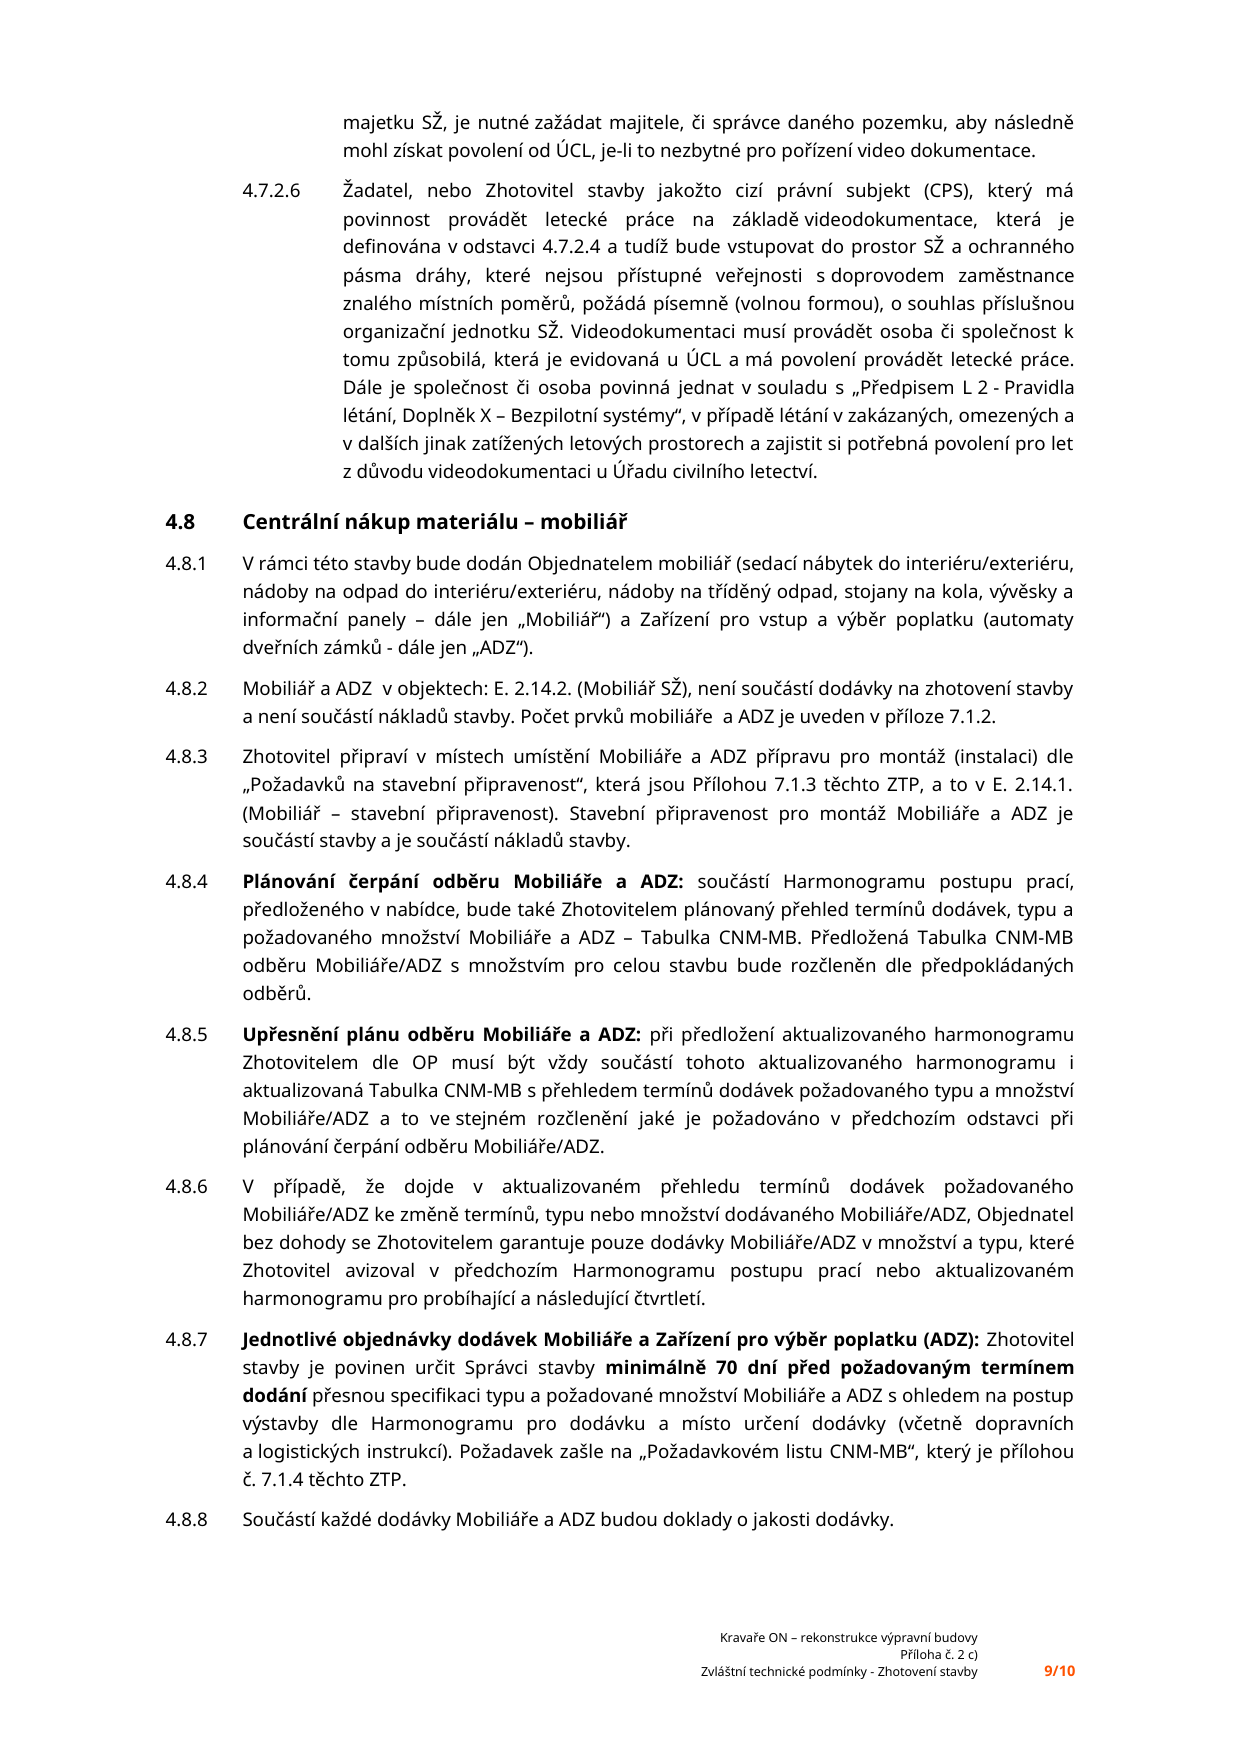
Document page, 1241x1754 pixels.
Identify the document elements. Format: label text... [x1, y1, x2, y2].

text Mobiliář a ADZ v objektech: E. 2.14.2. (Mobiliář SŽ), není součástí dodávky na zhotovení stavby a není součástí nákladů stavby. Počet prvků mobiliáře a ADZ je uveden v příloze 7.1.2. [165, 675, 1075, 729]
list V případě, že dojde v aktualizovaném přehledu termínů dodávek požadovaného Mobiliáře/ADZ ke změně termínů, typu nebo množství dodávaného Mobiliáře/ADZ, Objednatel bez dohody se Zhotovitelem garantuje pouze dodávky Mobiliáře/ADZ v množství a typu, které Zhotovitel avizoval v předchozím Harmonogramu postupu prací nebo aktualizovaném harmonogramu pro probíhající a následující čtvrtletí. [165, 1173, 1075, 1311]
list Zhotovitel připraví v místech umístění Mobiliáře a ADZ přípravu pro montáž (instalaci) dle „Požadavků na stavební připravenost“, která jsou Přílohou 7.1.3 těchto ZTP, a to v E. 2.14.1. (Mobiliář – stavební připravenost). Stavební připravenost pro montáž Mobiliáře a ADZ je součástí stavby a je součástí nákladů stavby. [165, 744, 1075, 853]
list Součástí každé dodávky Mobiliáře a ADZ budou doklady o jakosti dodávky. [165, 1507, 1075, 1532]
list Jednotlivé objednávky dodávek Mobiliáře a Zařízení pro výběr poplatku (ADZ): Zhotovitel stavby je povinen určit Správci stavby minimálně 70 dní před požadovaným termínem dodání přesnou specifikaci typu a požadované množství Mobiliáře a ADZ s ohledem na postup výstavby dle Harmonogramu pro dodávku a místo určení dodávky (včetně dopravních a logistických instrukcí). Požadavek zašle na „Požadavkovém listu CNM-MB“, který je přílohou č. 7.1.4 těchto ZTP. [165, 1326, 1075, 1492]
list Žadatel, nebo Zhotovitel stavby jakožto cizí právní subjekt (CPS), který má povinnost provádět letecké práce na základě videodokumentace, která je definována v odstavci 4.7.2.4 a tudíž bude vstupovat do prostor SŽ a ochranného pásma dráhy, které nejsou přístupné veřejnosti s doprovodem zaměstnance znalého místních poměrů, požádá písemně (volnou formou), o souhlas příslušnou organizační jednotku SŽ. Videodokumentaci musí provádět osoba či společnost k tomu způsobilá, která je evidovaná u ÚCL a má povolení provádět letecké práce. Dále je společnost či osoba povinná jednat v souladu s „Předpisem L 2 - Pravidla létání, Doplněk X – Bezpilotní systémy“, v případě létání v zakázaných, omezených a v dalších jinak zatížených letových prostorech a zajistit si potřebná povolení pro let z důvodu videodokumentaci u Úřadu civilního letectví. [242, 178, 1075, 483]
list Upřesnění plánu odběru Mobiliáře a ADZ: při předložení aktualizovaného harmonogramu Zhotovitelem dle OP musí být vždy součástí tohoto aktualizovaného harmonogramu i aktualizovaná Tabulka CNM-MB s přehledem termínů dodávek požadovaného typu a množství Mobiliáře/ADZ a to ve stejném rozčlenění jaké je požadováno v předchozím odstavci při plánování čerpání odběru Mobiliáře/ADZ. [165, 1021, 1075, 1158]
text V rámci této stavby bude dodán Objednatelem mobiliář (sedací nábytek do interiéru/exteriéru, nádoby na odpad do interiéru/exteriéru, nádoby na tříděný odpad, stojany na kola, vývěsky a informační panely – dále jen „Mobiliář“) a Zařízení pro vstup a výběr poplatku (automaty dveřních zámků - dále jen „ADZ“). [165, 551, 1075, 660]
text Centrální nákup materiálu – mobiliář [165, 507, 1075, 535]
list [242, 109, 1075, 163]
list Plánování čerpání odběru Mobiliáře a ADZ: součástí Harmonogramu postupu prací, předloženého v nabídce, bude také Zhotovitelem plánovaný přehled termínů dodávek, typu a požadovaného množství Mobiliáře a ADZ – Tabulka CNM-MB. Předložená Tabulka CNM-MB odběru Mobiliáře/ADZ s množstvím pro celou stavbu bude rozčleněn dle předpokládaných odběrů. [165, 868, 1075, 1006]
